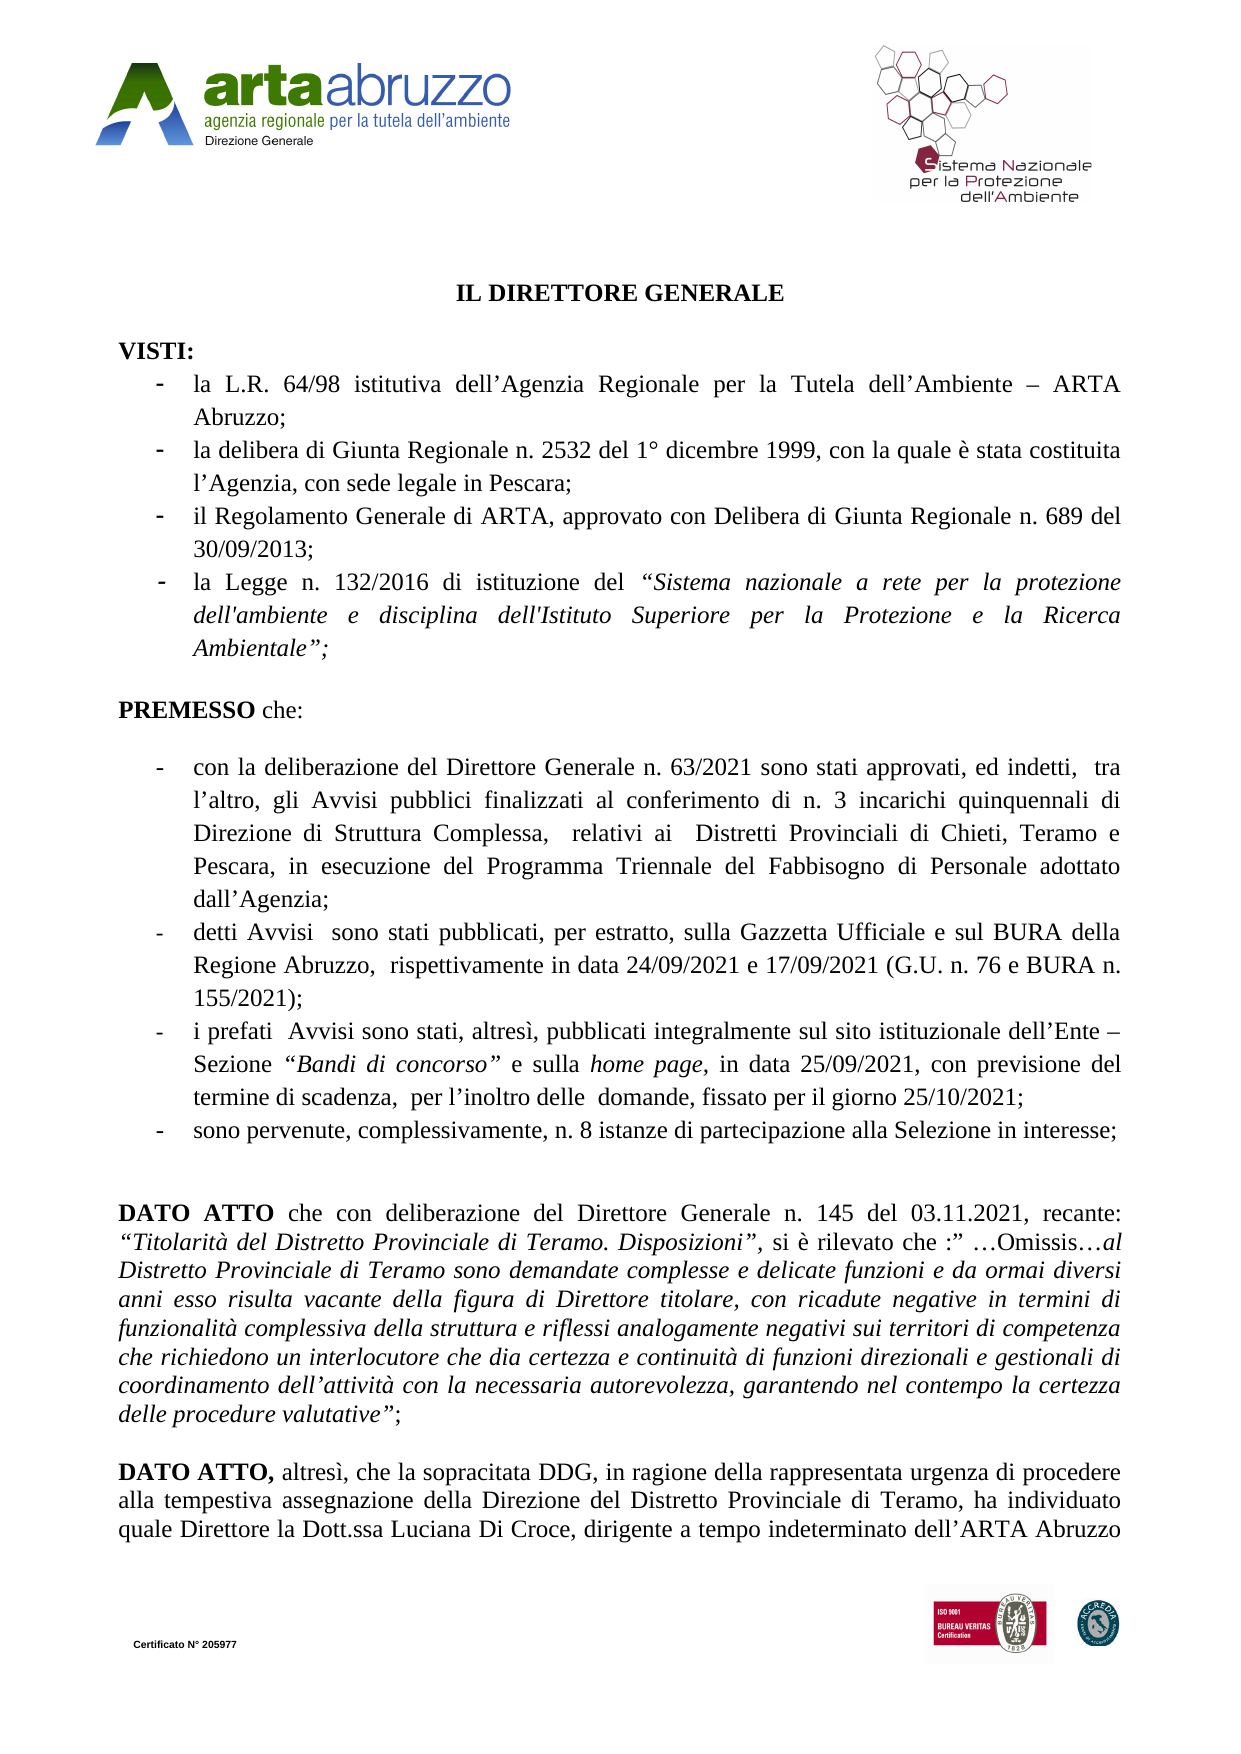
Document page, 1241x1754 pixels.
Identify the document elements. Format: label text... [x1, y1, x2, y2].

list la delibera di Giunta Regionale n. 2532 del 1° dicembre 1999, con la quale è stata costituita l’Agenzia, con sede legale in Pescara; [156, 435, 1122, 497]
text IL DIRETTORE GENERALE [118, 278, 1122, 307]
picture [87, 54, 519, 154]
list il Regolamento Generale di ARTA, approvato con Delibera di Giunta Regionale n. 689 del 30/09/2013; [156, 501, 1122, 563]
list sono pervenute, complessivamente, n. 8 istanze di partecipazione alla Selezione in interesse; [156, 1115, 1122, 1144]
picture [873, 43, 1092, 202]
list con la deliberazione del Direttore Generale n. 63/2021 sono stati approvati, ed indetti, tra l’altro, gli Avvisi pubblici finalizzati al conferimento di n. 3 incarichi quinquennali di Direzione di Struttura Complessa, relativi ai Distretti Provinciali di Chieti, Teramo e Pescara, in esecuzione del Programma Triennale del Fabbisogno di Personale adottato dall’Agenzia; [156, 752, 1122, 913]
text DATO ATTO che con deliberazione del Direttore Generale n. 145 del 03.11.2021, recante: “Titolarità del Distretto Provinciale di Teramo. Disposizioni”, si è rilevato che :” …Omissis…al Distretto Provinciale di Teramo sono demandate complesse e delicate funzioni e da ormai diversi anni esso risulta vacante della figura di Direttore titolare, con ricadute negative in termini di funzionalità complessiva della struttura e riflessi analogamente negativi sui territori di competenza che richiedono un interlocutore che dia certezza e continuità di funzioni direzionali e gestionali di coordinamento dell’attività con la necessaria autorevolezza, garantendo nel contempo la certezza delle procedure valutative”; [118, 1198, 1122, 1428]
picture [925, 1584, 1055, 1664]
list i prefati Avvisi sono stati, altresì, pubblicati integralmente sul sito istituzionale dell’Ente – Sezione “Bandi di concorso” e sulla home page, in data 25/09/2021, con previsione del termine di scadenza, per l’inoltro delle domande, fissato per il giorno 25/10/2021; [156, 1016, 1122, 1111]
text VISTI: [118, 336, 1122, 364]
list la L.R. 64/98 istitutiva dell’Agenzia Regionale per la Tutela dell’Ambiente – ARTA Abruzzo; [156, 369, 1122, 431]
text PREMESSO che: [118, 695, 1122, 723]
list la Legge n. 132/2016 di istituzione del “Sistema nazionale a rete per la protezione dell'ambiente e disciplina dell'Istituto Superiore per la Protezione e la Ricerca Ambientale”; [156, 567, 1122, 662]
list detti Avvisi sono stati pubblicati, per estratto, sulla Gazzetta Ufficiale e sul BURA della Regione Abruzzo, rispettivamente in data 24/09/2021 e 17/09/2021 (G.U. n. 76 e BURA n. 155/2021); [156, 917, 1122, 1012]
